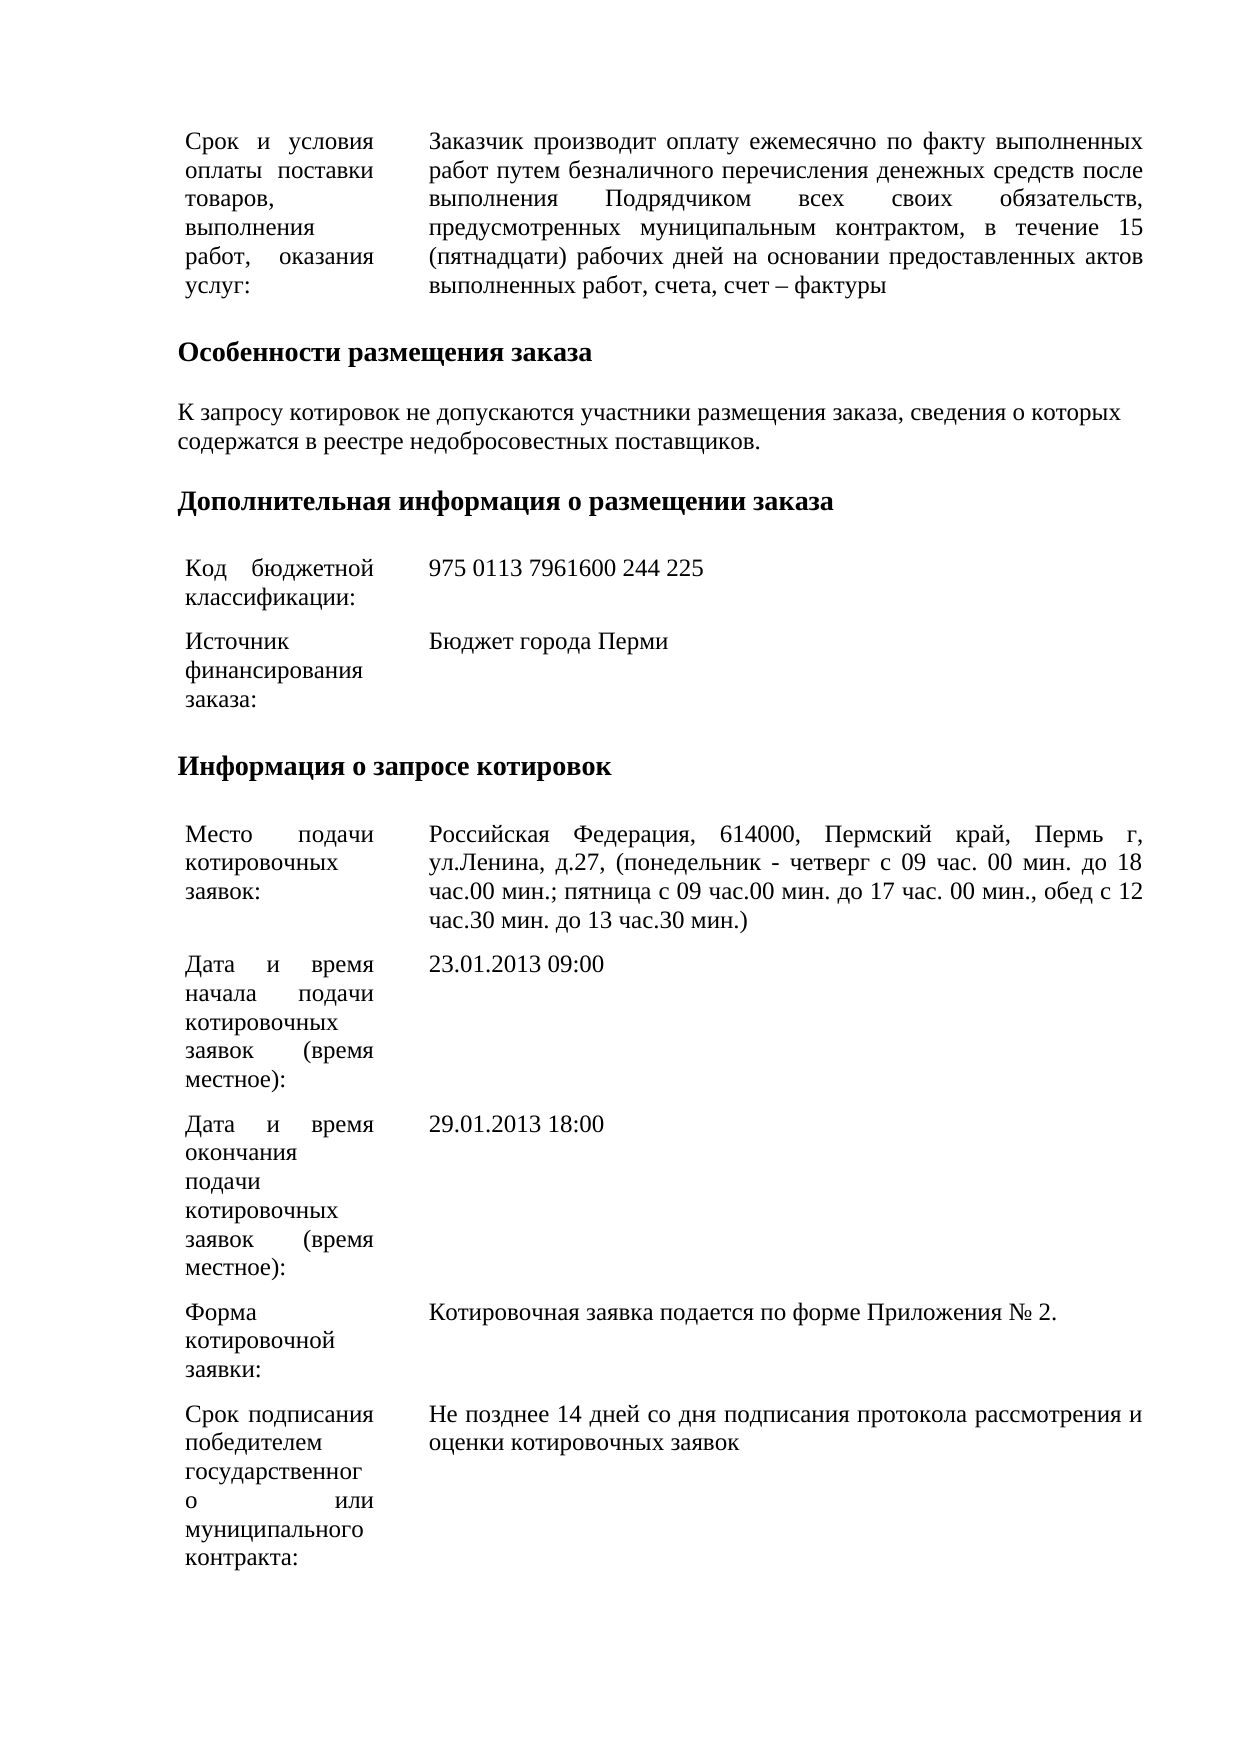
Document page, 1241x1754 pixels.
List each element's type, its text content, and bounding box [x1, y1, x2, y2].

table_cell Дата и время начала подачи котировочных заявок (время местное): [177, 942, 421, 1101]
table_cell Котировочная заявка подается по форме Приложения № 2. [421, 1289, 1152, 1391]
table_cell Дата и время окончания подачи котировочных заявок (время местное): [177, 1101, 421, 1289]
table_cell Источник финансирования заказа: [177, 618, 421, 720]
table_header Код бюджетной классификации: [177, 545, 421, 618]
text Особенности размещения заказа [177, 335, 1152, 368]
table_header Место подачи котировочных заявок: [177, 811, 421, 942]
table_cell Форма котировочной заявки: [177, 1289, 421, 1391]
text Дополнительная информация о размещении заказа [177, 484, 1152, 516]
table_header 975 0113 7961600 244 225 [421, 545, 1152, 618]
table_cell Срок подписания победителем государственного или муниципального контракта: [177, 1391, 421, 1579]
table_cell 29.01.2013 18:00 [421, 1101, 1152, 1289]
text Информация о запросе котировок [177, 749, 1152, 782]
table_cell Заказчик производит оплату ежемесячно по факту выполненных работ путем безналичного перечисления денежных средств после выполнения Подрядчиком всех своих обязательств, предусмотренных муниципальным контрактом, в течение 15 (пятнадцати) рабочих дней на основании предоставленных актов выполненных работ, счета, счет – фактуры [421, 118, 1152, 306]
table_cell 23.01.2013 09:00 [421, 942, 1152, 1101]
table_cell Бюджет города Перми [421, 618, 1152, 720]
table_header Российская Федерация, 614000, Пермский край, Пермь г, ул.Ленина, д.27, (понедельник - четверг с 09 час. 00 мин. до 18 час.00 мин.; пятница с 09 час.00 мин. до 17 час. 00 мин., обед с 12 час.30 мин. до 13 час.30 мин.) [421, 811, 1152, 942]
table_cell Срок и условия оплаты поставки товаров, выполнения работ, оказания услуг: [177, 118, 421, 306]
text К запросу котировок не допускаются участники размещения заказа, сведения о которых содержатся в реестре недобросовестных поставщиков. [177, 397, 1152, 454]
table_cell Не позднее 14 дней со дня подписания протокола рассмотрения и оценки котировочных заявок [421, 1391, 1152, 1579]
